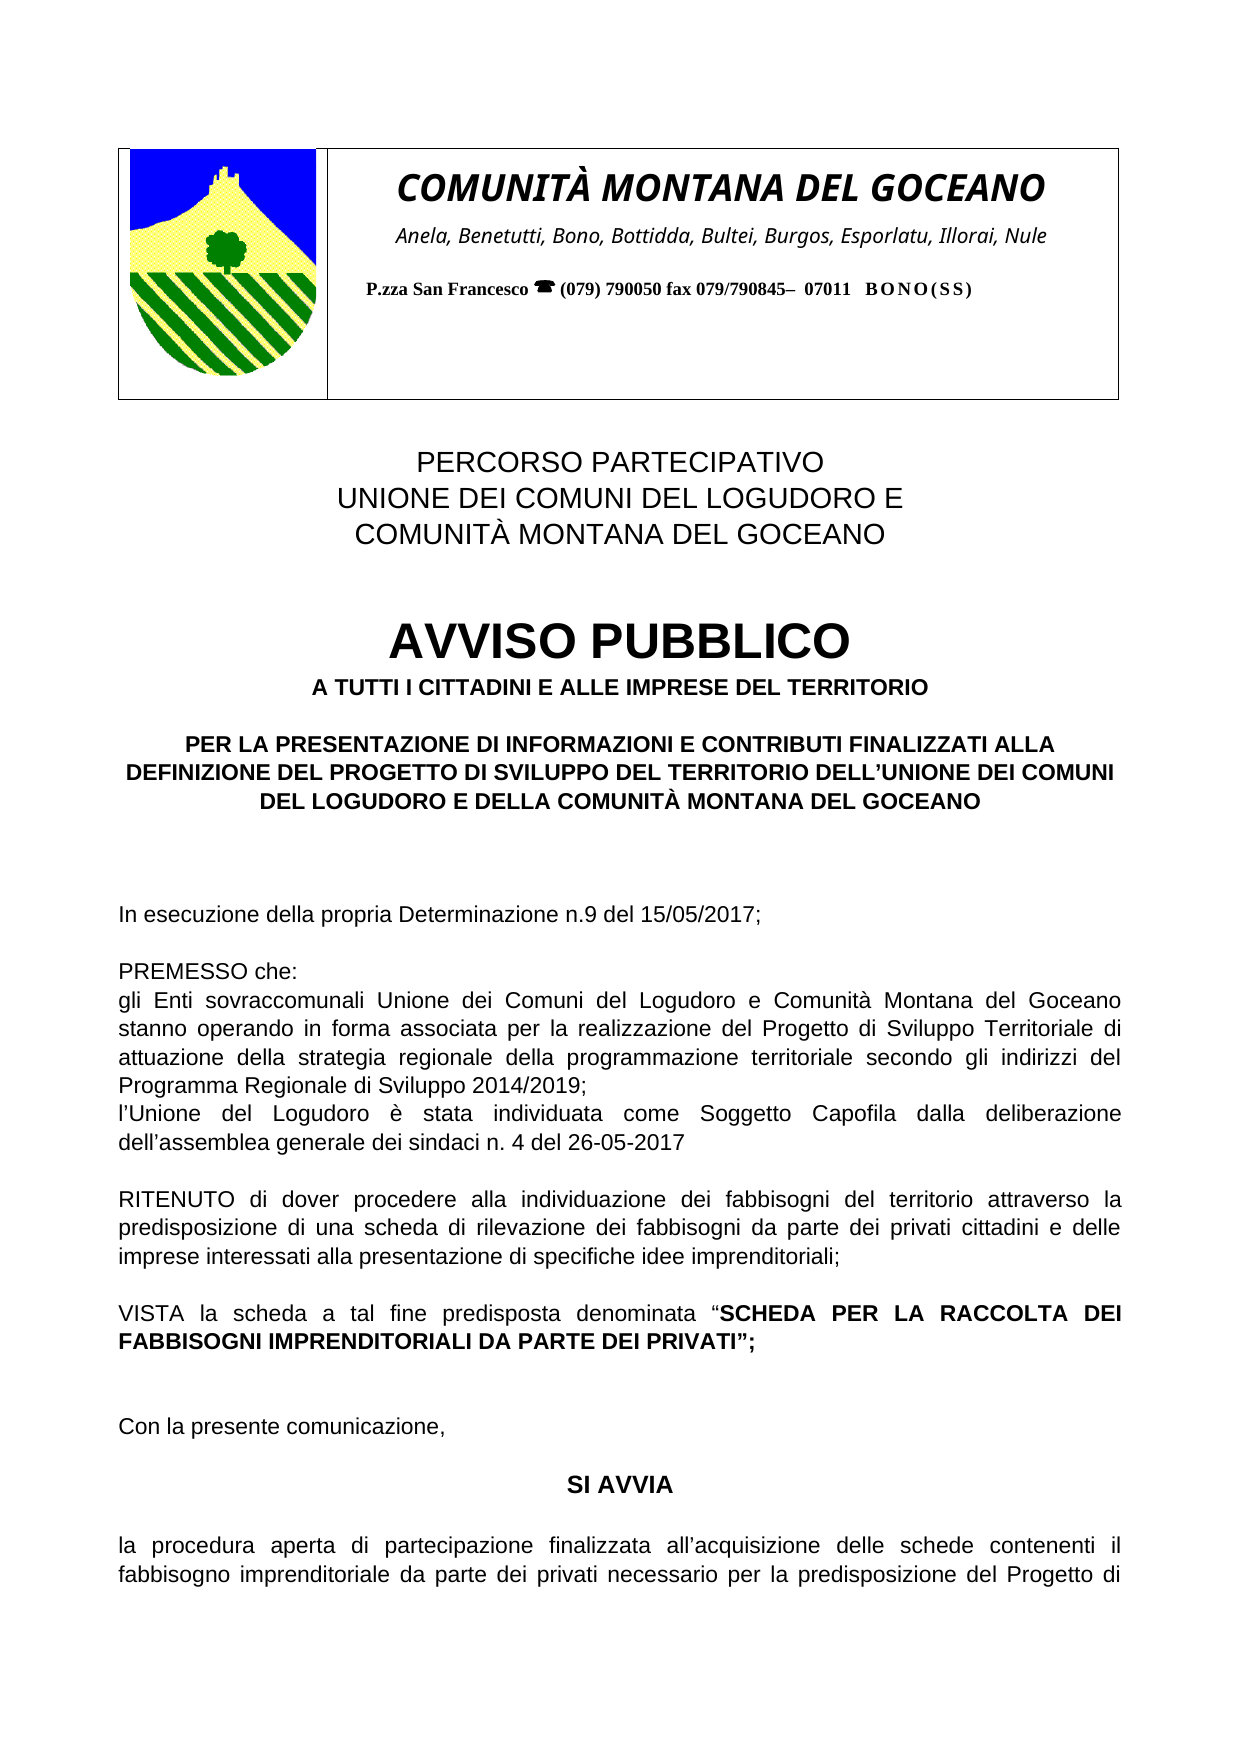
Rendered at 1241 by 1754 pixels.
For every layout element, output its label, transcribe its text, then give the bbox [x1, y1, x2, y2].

text Con la presente comunicazione, [118, 1413, 1122, 1439]
text PREMESSO che: [118, 958, 1122, 984]
text RITENUTO di dover procedere alla individuazione dei fabbisogni del territorio attraverso la predisposizione di una scheda di rilevazione dei fabbisogni da parte dei privati cittadini e delle imprese interessati alla presentazione di specifiche idee imprenditoriali; [118, 1186, 1122, 1269]
table_header COMUNITÀ MONTANA DEL GOCEANO Anela, Benetutti, Bono, Bottidda, Bultei, Burgos, Esporlatu, Illorai, Nule P.zza San Francesco (079) 790050 fax 079/790845– 07011 BONO(SS) [328, 149, 1118, 398]
picture [130, 148, 317, 379]
text A TUTTI I CITTADINI E ALLE IMPRESE DEL TERRITORIO [118, 674, 1122, 700]
text PER LA PRESENTAZIONE DI INFORMAZIONI E CONTRIBUTI FINALIZZATI ALLA DEFINIZIONE DEL PROGETTO DI SVILUPPO DEL TERRITORIO DELL’UNIONE DEI COMUNI DEL LOGUDORO E DELLA COMUNITÀ MONTANA DEL GOCEANO [118, 731, 1122, 814]
text gli Enti sovraccomunali Unione dei Comuni del Logudoro e Comunità Montana del Goceano stanno operando in forma associata per la realizzazione del Progetto di Sviluppo Territoriale di attuazione della strategia regionale della programmazione territoriale secondo gli indirizzi del Programma Regionale di Sviluppo 2014/2019; [118, 987, 1122, 1098]
table_header [119, 149, 327, 398]
text COMUNITÀ MONTANA DEL GOCEANO [118, 517, 1122, 551]
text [118, 1532, 1122, 1587]
text AVVISO PUBBLICO [118, 612, 1122, 669]
text UNIONE DEI COMUNI DEL LOGUDORO E [118, 481, 1122, 514]
text In esecuzione della propria Determinazione n.9 del 15/05/2017; [118, 901, 1122, 928]
text l’Unione del Logudoro è stata individuata come Soggetto Capofila dalla deliberazione dell’assemblea generale dei sindaci n. 4 del 26-05-2017 [118, 1100, 1122, 1155]
text PERCORSO PARTECIPATIVO [118, 445, 1122, 478]
text SI AVVIA [118, 1470, 1122, 1499]
text VISTA la scheda a tal fine predisposta denominata “SCHEDA PER LA RACCOLTA DEI FABBISOGNI IMPRENDITORIALI DA PARTE DEI PRIVATI”; [118, 1299, 1122, 1354]
